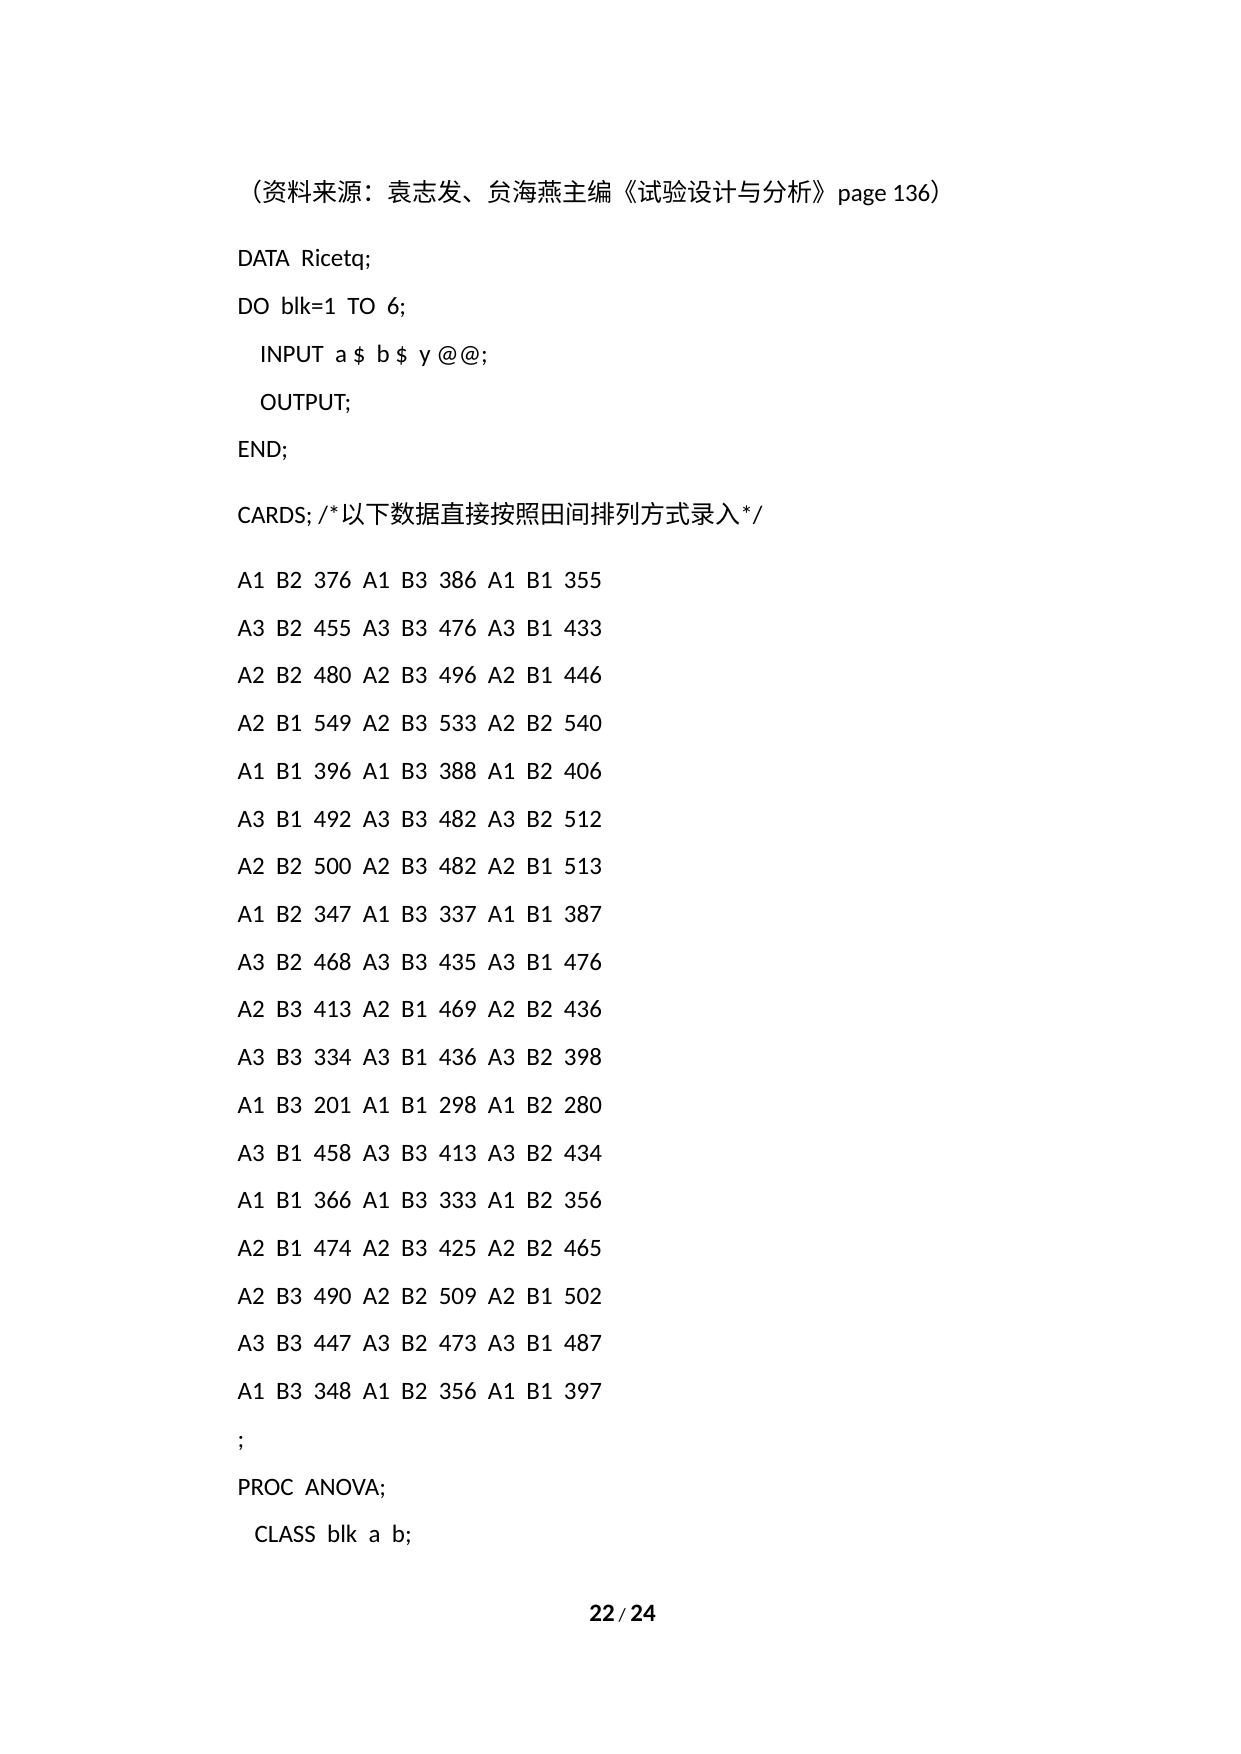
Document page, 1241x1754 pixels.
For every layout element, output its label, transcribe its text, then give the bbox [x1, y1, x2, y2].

text （资料来源：袁志发、贠海燕主编《试验设计与分析》page 136） [187, 158, 1053, 223]
text A2 B2 500 A2 B3 482 A2 B1 513 [187, 849, 1053, 882]
text DATA Ricetq; [187, 242, 1053, 274]
text A1 B3 201 A1 B1 298 A1 B2 280 [187, 1088, 1053, 1121]
text INPUT a $ b $ y @@; [187, 337, 1053, 369]
text A2 B1 474 A2 B3 425 A2 B2 465 [187, 1231, 1053, 1264]
text A2 B1 549 A2 B3 533 A2 B2 540 [187, 706, 1053, 739]
text A1 B2 376 A1 B3 386 A1 B1 355 [187, 563, 1053, 596]
text OUTPUT; [187, 385, 1053, 417]
text CARDS; /*以下数据直接按照田间排列方式录入*/ [187, 480, 1053, 545]
text CLASS blk a b; [187, 1517, 1053, 1550]
text DO blk=1 TO 6; [187, 289, 1053, 322]
text A1 B1 366 A1 B3 333 A1 B2 356 [187, 1183, 1053, 1216]
text A2 B2 480 A2 B3 496 A2 B1 446 [187, 659, 1053, 691]
text A3 B2 455 A3 B3 476 A3 B1 433 [187, 611, 1053, 643]
text ; [187, 1422, 1053, 1454]
text A3 B3 334 A3 B1 436 A3 B2 398 [187, 1040, 1053, 1073]
text A2 B3 413 A2 B1 469 A2 B2 436 [187, 993, 1053, 1025]
text END; [187, 432, 1053, 465]
text PROC ANOVA; [187, 1470, 1053, 1502]
text A3 B1 458 A3 B3 413 A3 B2 434 [187, 1136, 1053, 1168]
text A2 B3 490 A2 B2 509 A2 B1 502 [187, 1279, 1053, 1311]
text A1 B2 347 A1 B3 337 A1 B1 387 [187, 897, 1053, 930]
text A1 B1 396 A1 B3 388 A1 B2 406 [187, 754, 1053, 787]
text A3 B2 468 A3 B3 435 A3 B1 476 [187, 945, 1053, 977]
text A3 B3 447 A3 B2 473 A3 B1 487 [187, 1327, 1053, 1359]
text A1 B3 348 A1 B2 356 A1 B1 397 [187, 1374, 1053, 1407]
text A3 B1 492 A3 B3 482 A3 B2 512 [187, 802, 1053, 834]
